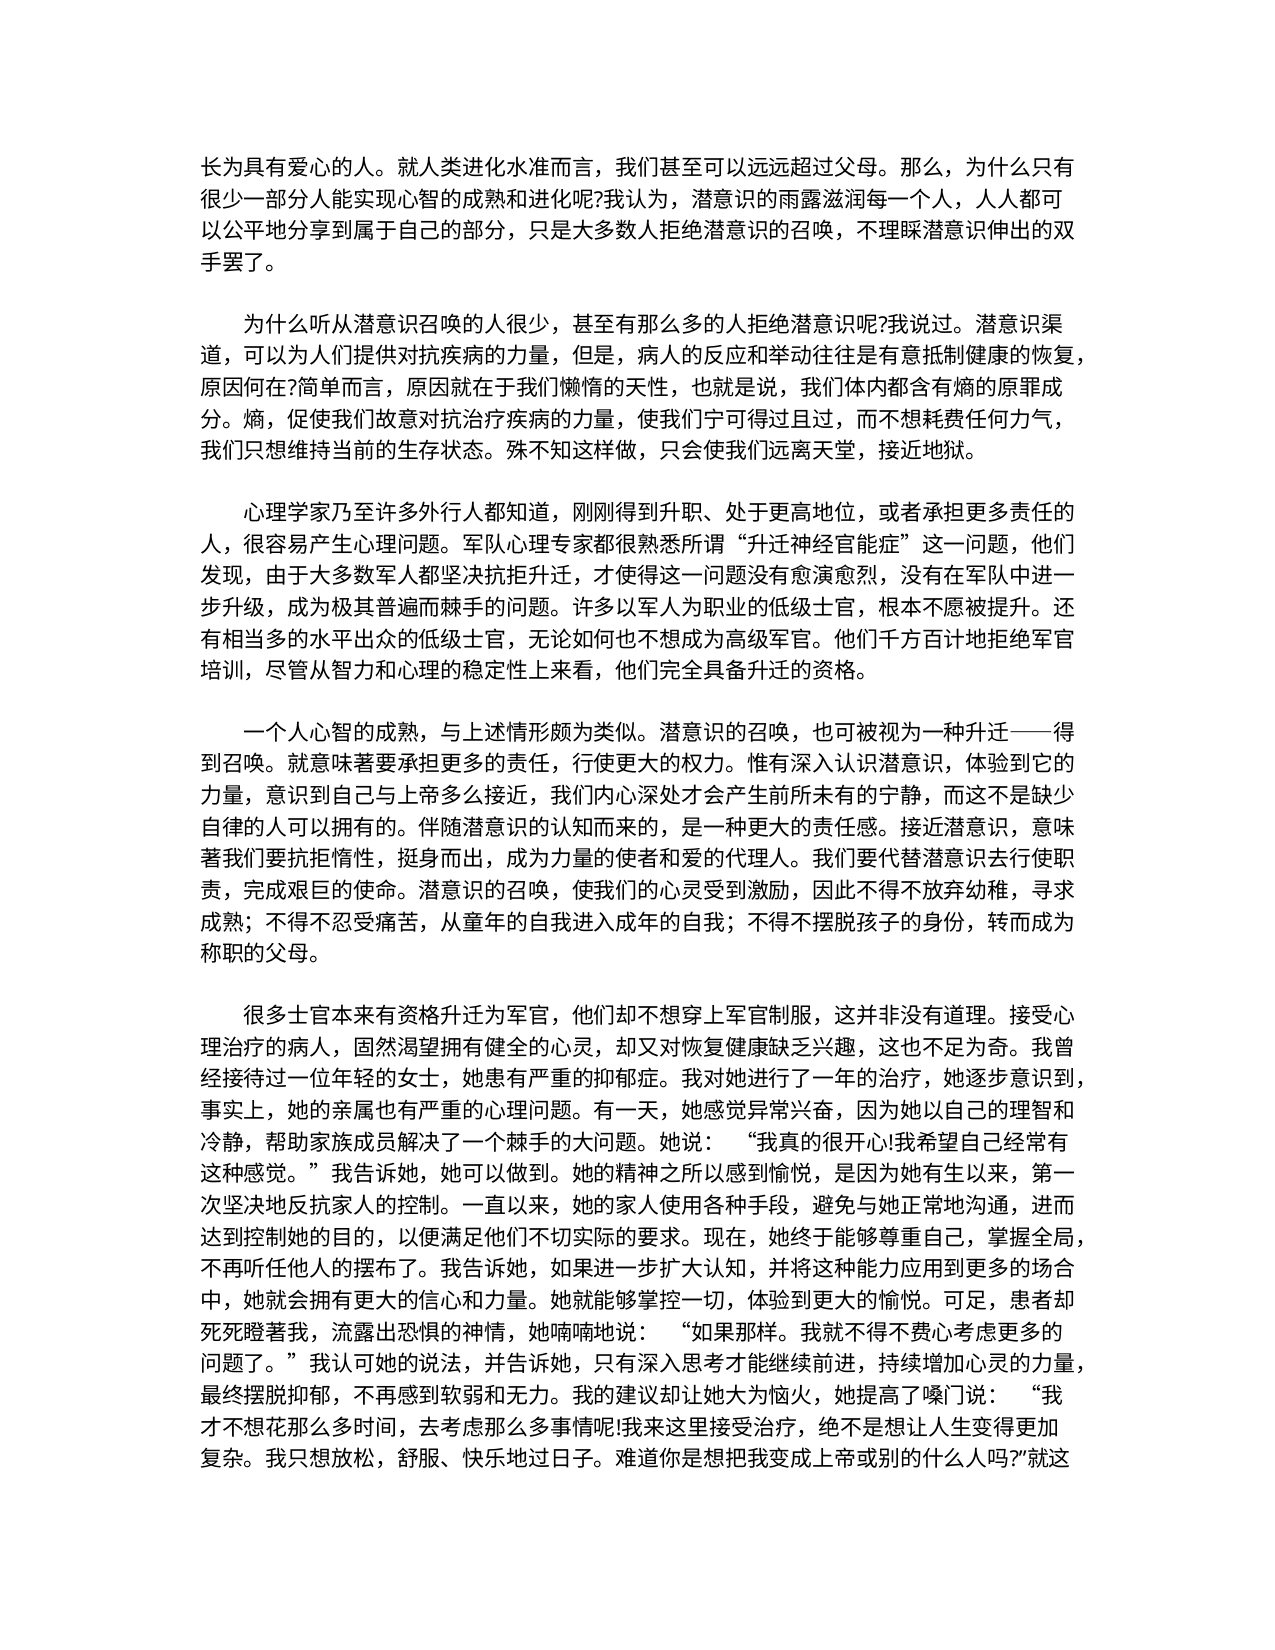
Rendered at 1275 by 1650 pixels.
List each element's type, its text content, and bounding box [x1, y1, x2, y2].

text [200, 998, 1075, 1473]
text 心理学家乃至许多外行人都知道，刚刚得到升职、处于更高地位，或者承担更多责任的人，很容易产生心理问题。军队心理专家都很熟悉所谓“升迁神经官能症”这一问题，他们发现，由于大多数军人都坚决抗拒升迁，才使得这一问题没有愈演愈烈，没有在军队中进一步升级，成为极其普遍而棘手的问题。许多以军人为职业的低级士官，根本不愿被提升。还有相当多的水平出众的低级士官，无论如何也不想成为高级军官。他们千方百计地拒绝军官培训，尽管从智力和心理的稳定性上来看，他们完全具备升迁的资格。 [200, 495, 1075, 685]
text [200, 150, 1075, 277]
text 为什么听从潜意识召唤的人很少，甚至有那么多的人拒绝潜意识呢?我说过。潜意识渠道，可以为人们提供对抗疾病的力量，但是，病人的反应和举动往往是有意抵制健康的恢复，原因何在?简单而言，原因就在于我们懒惰的天性，也就是说，我们体内都含有熵的原罪成分。熵，促使我们故意对抗治疗疾病的力量，使我们宁可得过且过，而不想耗费任何力气，我们只想维持当前的生存状态。殊不知这样做，只会使我们远离天堂，接近地狱。 [200, 307, 1075, 465]
text 一个人心智的成熟，与上述情形颇为类似。潜意识的召唤，也可被视为一种升迁——得到召唤。就意味著要承担更多的责任，行使更大的权力。惟有深入认识潜意识，体验到它的力量，意识到自己与上帝多么接近，我们内心深处才会产生前所未有的宁静，而这不是缺少自律的人可以拥有的。伴随潜意识的认知而来的，是一种更大的责任感。接近潜意识，意味著我们要抗拒惰性，挺身而出，成为力量的使者和爱的代理人。我们要代替潜意识去行使职责，完成艰巨的使命。潜意识的召唤，使我们的心灵受到激励，因此不得不放弃幼稚，寻求成熟；不得不忍受痛苦，从童年的自我进入成年的自我；不得不摆脱孩子的身份，转而成为称职的父母。 [200, 715, 1075, 968]
